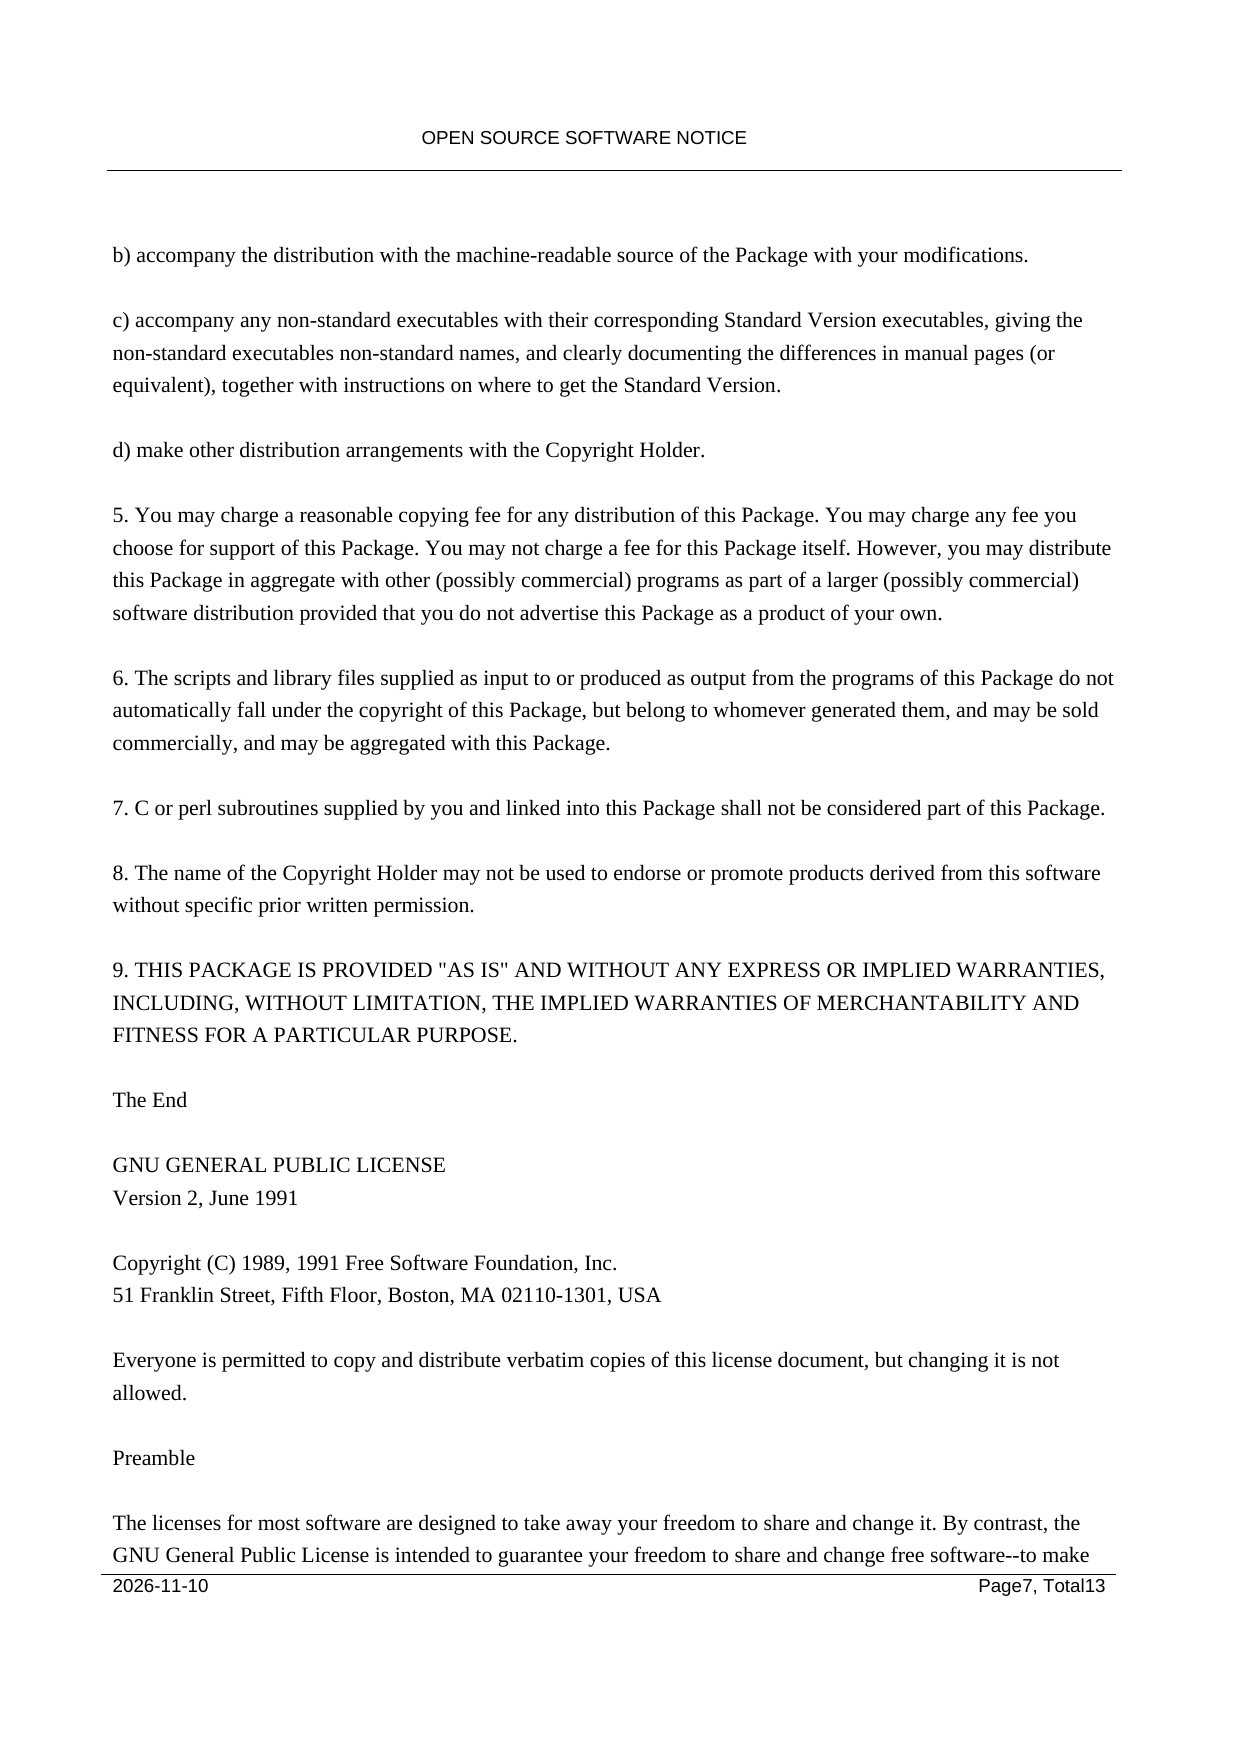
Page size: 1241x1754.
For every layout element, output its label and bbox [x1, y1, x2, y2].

text [112, 206, 1128, 1571]
